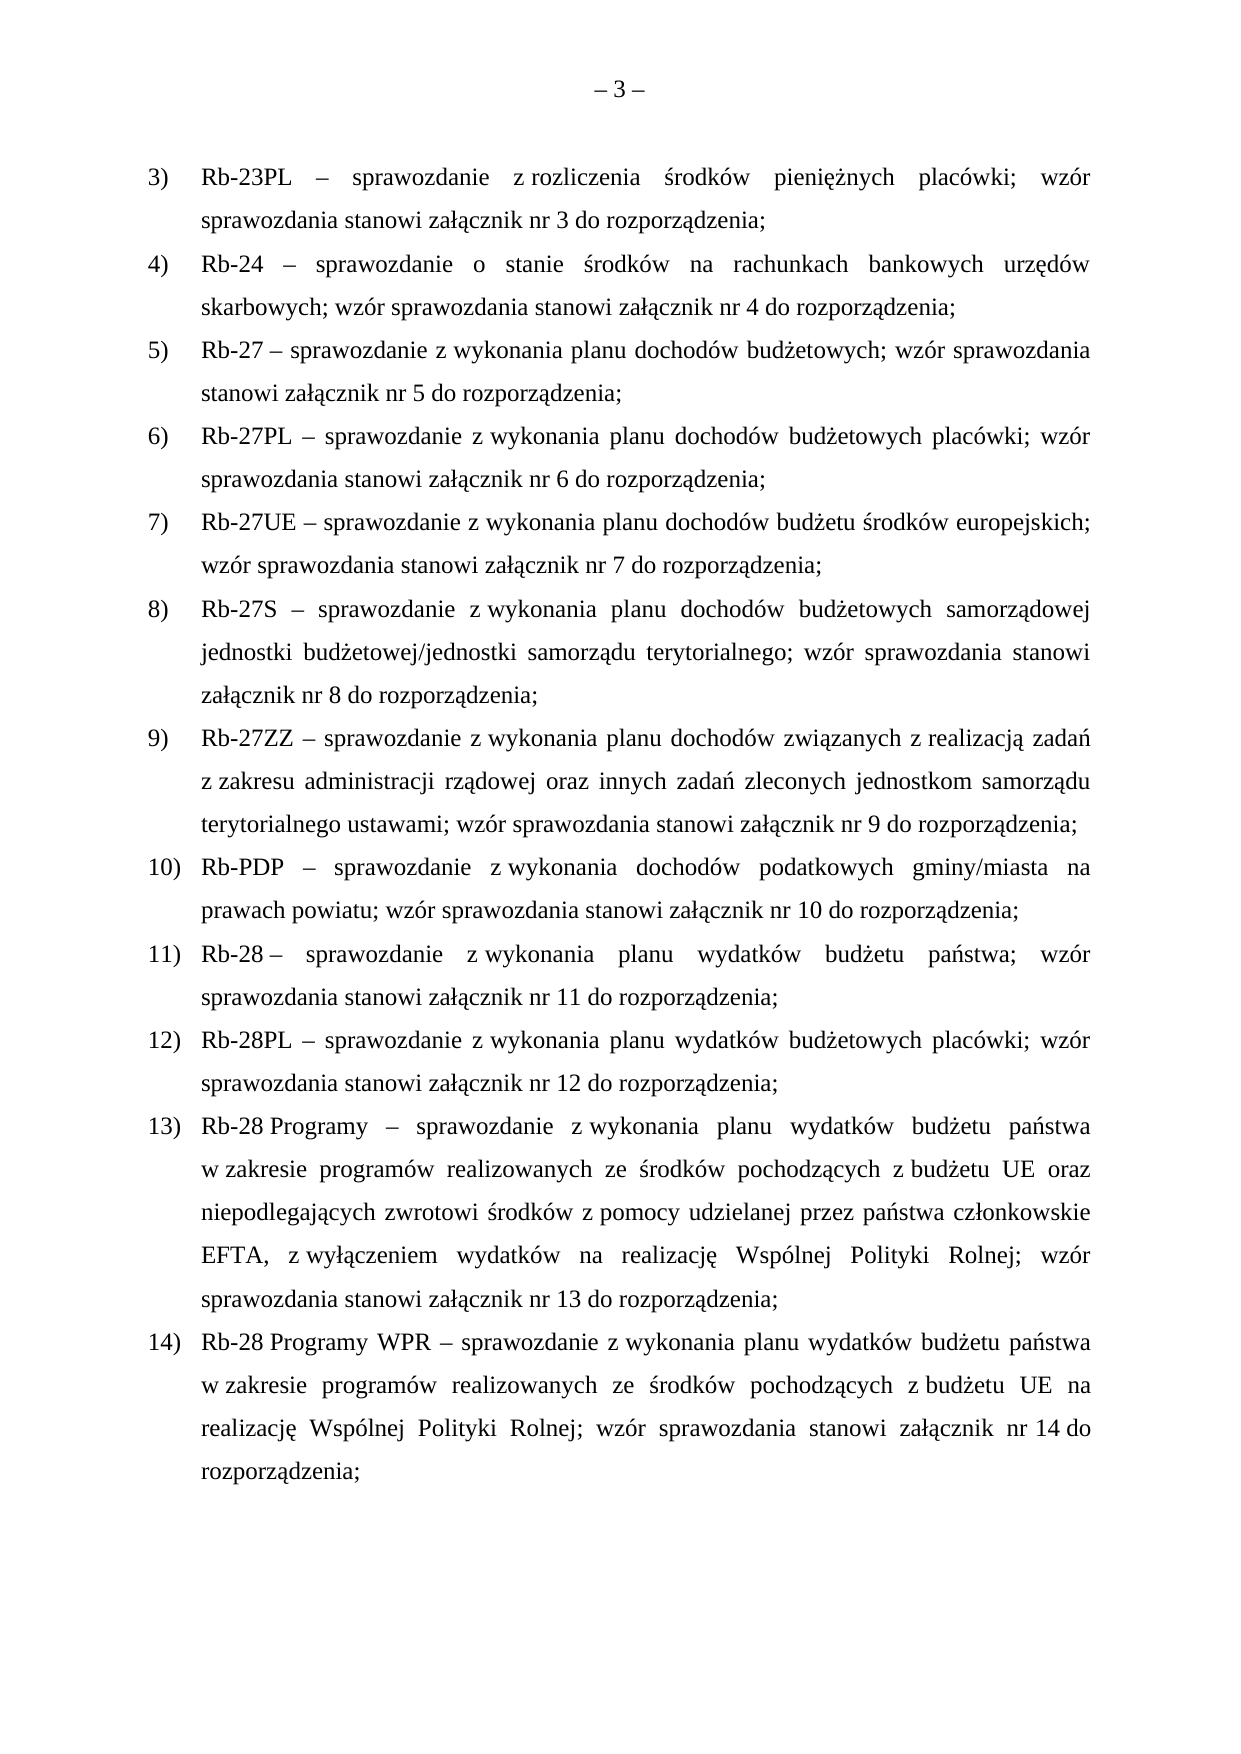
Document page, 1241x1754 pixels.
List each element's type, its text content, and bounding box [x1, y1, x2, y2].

text 8) Rb-27S – sprawozdanie z wykonania planu dochodów budżetowych samorządowej jednostki budżetowej/jednostki samorządu terytorialnego; wzór sprawozdania stanowi załącznik nr 8 do rozporządzenia; [148, 594, 1091, 709]
text 12) Rb-28PL – sprawozdanie z wykonania planu wydatków budżetowych placówki; wzór sprawozdania stanowi załącznik nr 12 do rozporządzenia; [148, 1025, 1091, 1097]
text 4) Rb-24 – sprawozdanie o stanie środków na rachunkach bankowych urzędów skarbowych; wzór sprawozdania stanowi załącznik nr 4 do rozporządzenia; [148, 249, 1091, 321]
text 9) Rb-27ZZ – sprawozdanie z wykonania planu dochodów związanych z realizacją zadań z zakresu administracji rządowej oraz innych zadań zleconych jednostkom samorządu terytorialnego ustawami; wzór sprawozdania stanowi załącznik nr 9 do rozporządzenia; [148, 723, 1091, 838]
text 7) Rb-27UE – sprawozdanie z wykonania planu dochodów budżetu środków europejskich; wzór sprawozdania stanowi załącznik nr 7 do rozporządzenia; [148, 507, 1091, 579]
text 11) Rb-28 – sprawozdanie z wykonania planu wydatków budżetu państwa; wzór sprawozdania stanowi załącznik nr 11 do rozporządzenia; [148, 939, 1091, 1011]
text 6) Rb-27PL – sprawozdanie z wykonania planu dochodów budżetowych placówki; wzór sprawozdania stanowi załącznik nr 6 do rozporządzenia; [148, 421, 1091, 493]
text 14) Rb-28 Programy WPR – sprawozdanie z wykonania planu wydatków budżetu państwa w zakresie programów realizowanych ze środków pochodzących z budżetu UE na realizację Wspólnej Polityki Rolnej; wzór sprawozdania stanowi załącznik nr 14 do rozporządzenia; [148, 1327, 1091, 1485]
text 10) Rb-PDP – sprawozdanie z wykonania dochodów podatkowych gminy/miasta na prawach powiatu; wzór sprawozdania stanowi załącznik nr 10 do rozporządzenia; [148, 852, 1091, 924]
text 5) Rb-27 – sprawozdanie z wykonania planu dochodów budżetowych; wzór sprawozdania stanowi załącznik nr 5 do rozporządzenia; [148, 335, 1091, 407]
text 13) Rb-28 Programy – sprawozdanie z wykonania planu wydatków budżetu państwa w zakresie programów realizowanych ze środków pochodzących z budżetu UE oraz niepodlegających zwrotowi środków z pomocy udzielanej przez państwa członkowskie EFTA, z wyłączeniem wydatków na realizację Wspólnej Polityki Rolnej; wzór sprawozdania stanowi załącznik nr 13 do rozporządzenia; [148, 1111, 1091, 1312]
text 3) Rb-23PL – sprawozdanie z rozliczenia środków pieniężnych placówki; wzór sprawozdania stanowi załącznik nr 3 do rozporządzenia; [148, 162, 1091, 234]
